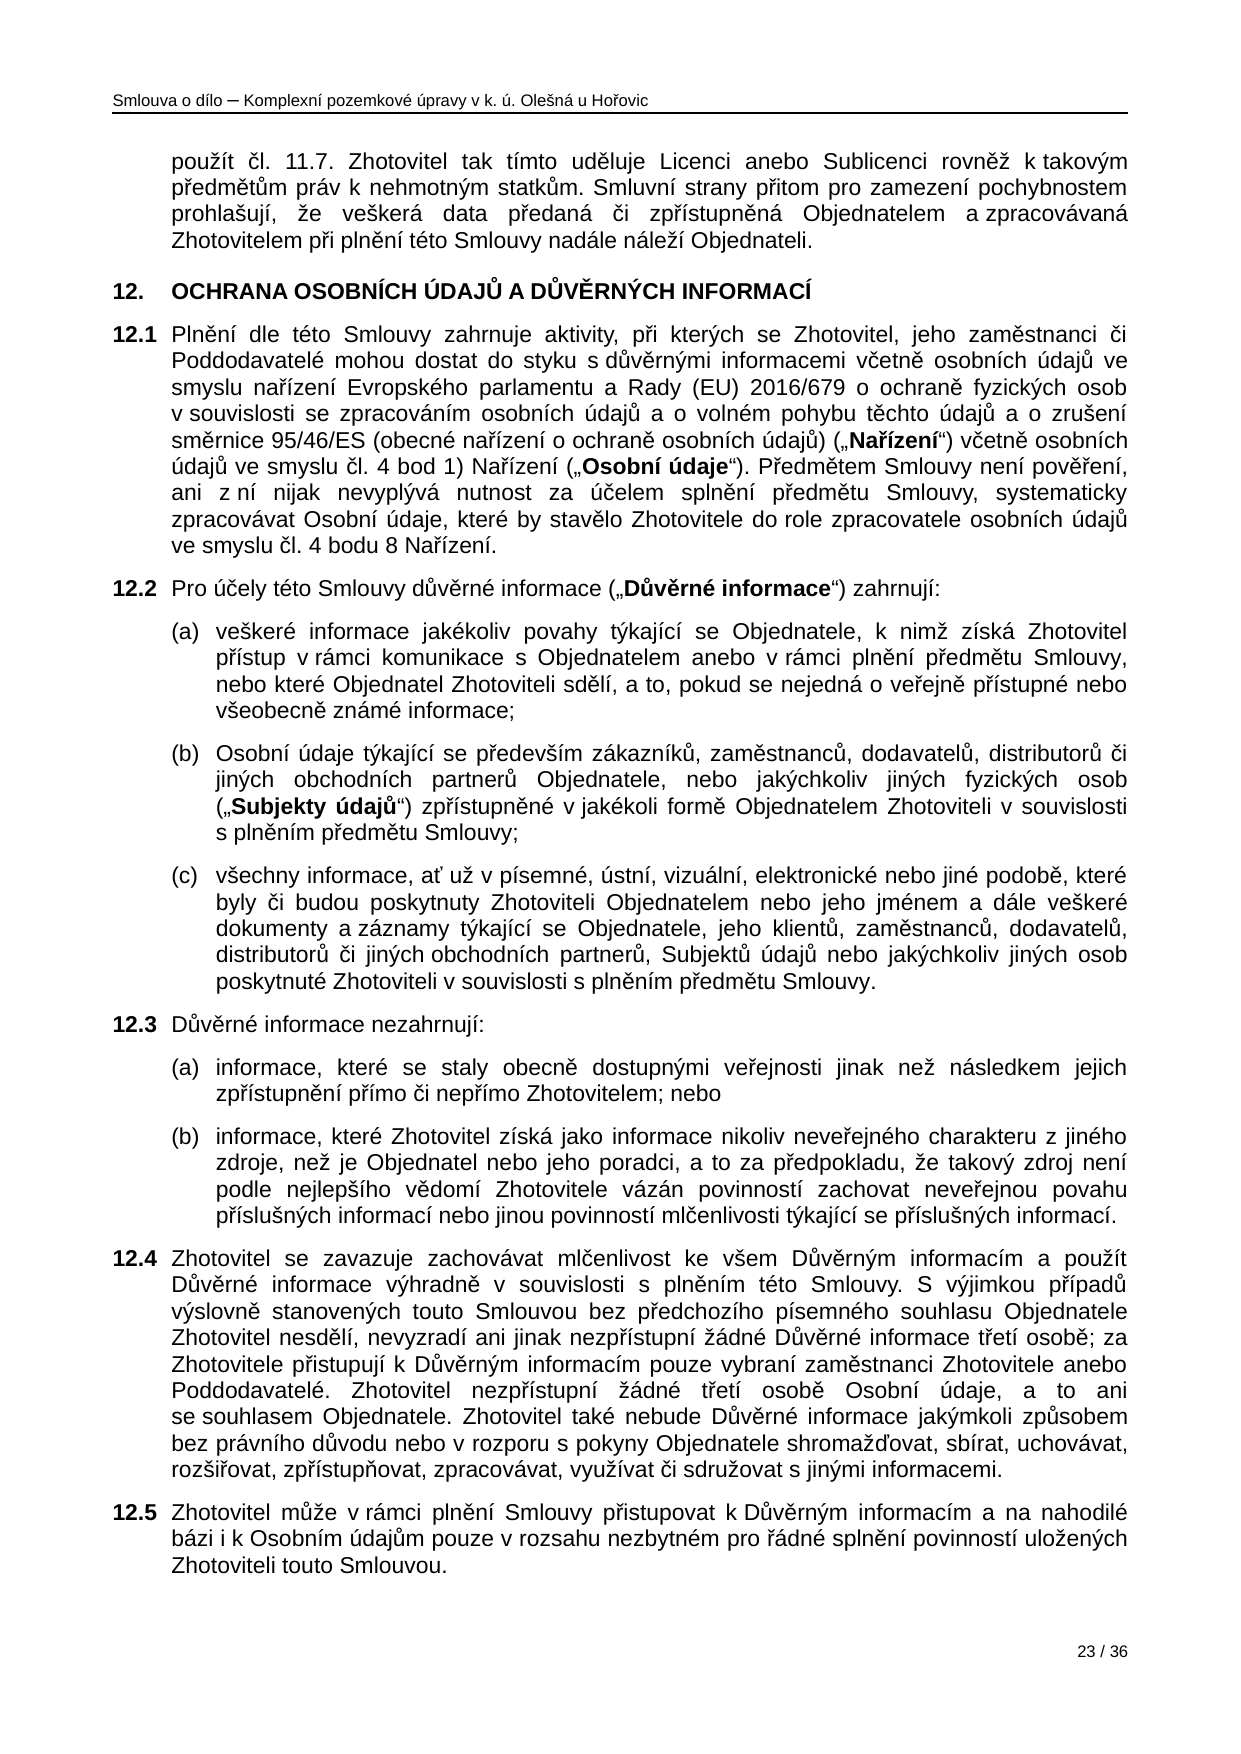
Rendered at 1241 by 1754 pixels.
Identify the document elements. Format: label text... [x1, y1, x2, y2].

list informace, které Zhotovitel získá jako informace nikoliv neveřejného charakteru z jiného zdroje, než je Objednatel nebo jeho poradci, a to za předpokladu, že takový zdroj není podle nejlepšího vědomí Zhotovitele vázán povinností zachovat neveřejnou povahu příslušných informací nebo jinou povinností mlčenlivosti týkající se příslušných informací. [171, 1123, 1128, 1228]
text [112, 148, 1128, 253]
text Plnění dle této Smlouvy zahrnuje aktivity, při kterých se Zhotovitel, jeho zaměstnanci či Poddodavatelé mohou dostat do styku s důvěrnými informacemi včetně osobních údajů ve smyslu nařízení Evropského parlamentu a Rady (EU) 2016/679 o ochraně fyzických osob v souvislosti se zpracováním osobních údajů a o volném pohybu těchto údajů a o zrušení směrnice 95/46/ES (obecné nařízení o ochraně osobních údajů) („Nařízení“) včetně osobních údajů ve smyslu čl. 4 bod 1) Nařízení („Osobní údaje“). Předmětem Smlouvy není pověření, ani z ní nijak nevyplývá nutnost za účelem splnění předmětu Smlouvy, systematicky zpracovávat Osobní údaje, které by stavělo Zhotovitele do role zpracovatele osobních údajů ve smyslu čl. 4 bodu 8 Nařízení. [112, 321, 1128, 558]
text Osobní údaje týkající se především zákazníků, zaměstnanců, dodavatelů, distributorů či jiných obchodních partnerů Objednatele, nebo jakýchkoliv jiných fyzických osob („Subjekty údajů“) zpřístupněné v jakékoli formě Objednatelem Zhotoviteli v souvislosti s plněním předmětu Smlouvy; [171, 740, 1128, 846]
text všechny informace, ať už v písemné, ústní, vizuální, elektronické nebo jiné podobě, které byly či budou poskytnuty Zhotoviteli Objednatelem nebo jeho jménem a dále veškeré dokumenty a záznamy týkající se Objednatele, jeho klientů, zaměstnanců, dodavatelů, distributorů či jiných obchodních partnerů, Subjektů údajů nebo jakýchkoliv jiných osob poskytnuté Zhotoviteli v souvislosti s plněním předmětu Smlouvy. [171, 862, 1128, 994]
list informace, které se staly obecně dostupnými veřejnosti jinak než následkem jejich zpřístupnění přímo či nepřímo Zhotovitelem; nebo [171, 1054, 1128, 1106]
text Ochrana osobních údajů a Důvěrných informací [112, 278, 1128, 304]
list veškeré informace jakékoliv povahy týkající se Objednatele, k nimž získá Zhotovitel přístup v rámci komunikace s Objednatelem anebo v rámci plnění předmětu Smlouvy, nebo které Objednatel Zhotoviteli sdělí, a to, pokud se nejedná o veřejně přístupné nebo všeobecně známé informace; [171, 618, 1128, 723]
text Důvěrné informace nezahrnují: [112, 1011, 1128, 1037]
text Zhotovitel může v rámci plnění Smlouvy přistupovat k Důvěrným informacím a na nahodilé bázi i k Osobním údajům pouze v rozsahu nezbytném pro řádné splnění povinností uložených Zhotoviteli touto Smlouvou. [112, 1499, 1128, 1578]
text Pro účely této Smlouvy důvěrné informace („Důvěrné informace“) zahrnují: [112, 575, 1128, 601]
text Zhotovitel se zavazuje zachovávat mlčenlivost ke všem Důvěrným informacím a použít Důvěrné informace výhradně v souvislosti s plněním této Smlouvy. S výjimkou případů výslovně stanovených touto Smlouvou bez předchozího písemného souhlasu Objednatele Zhotovitel nesdělí, nevyzradí ani jinak nezpřístupní žádné Důvěrné informace třetí osobě; za Zhotovitele přistupují k Důvěrným informacím pouze vybraní zaměstnanci Zhotovitele anebo Poddodavatelé. Zhotovitel nezpřístupní žádné třetí osobě Osobní údaje, a to ani se souhlasem Objednatele. Zhotovitel také nebude Důvěrné informace jakýmkoli způsobem bez právního důvodu nebo v rozporu s pokyny Objednatele shromažďovat, sbírat, uchovávat, rozšiřovat, zpřístupňovat, zpracovávat, využívat či sdružovat s jinými informacemi. [112, 1245, 1128, 1482]
